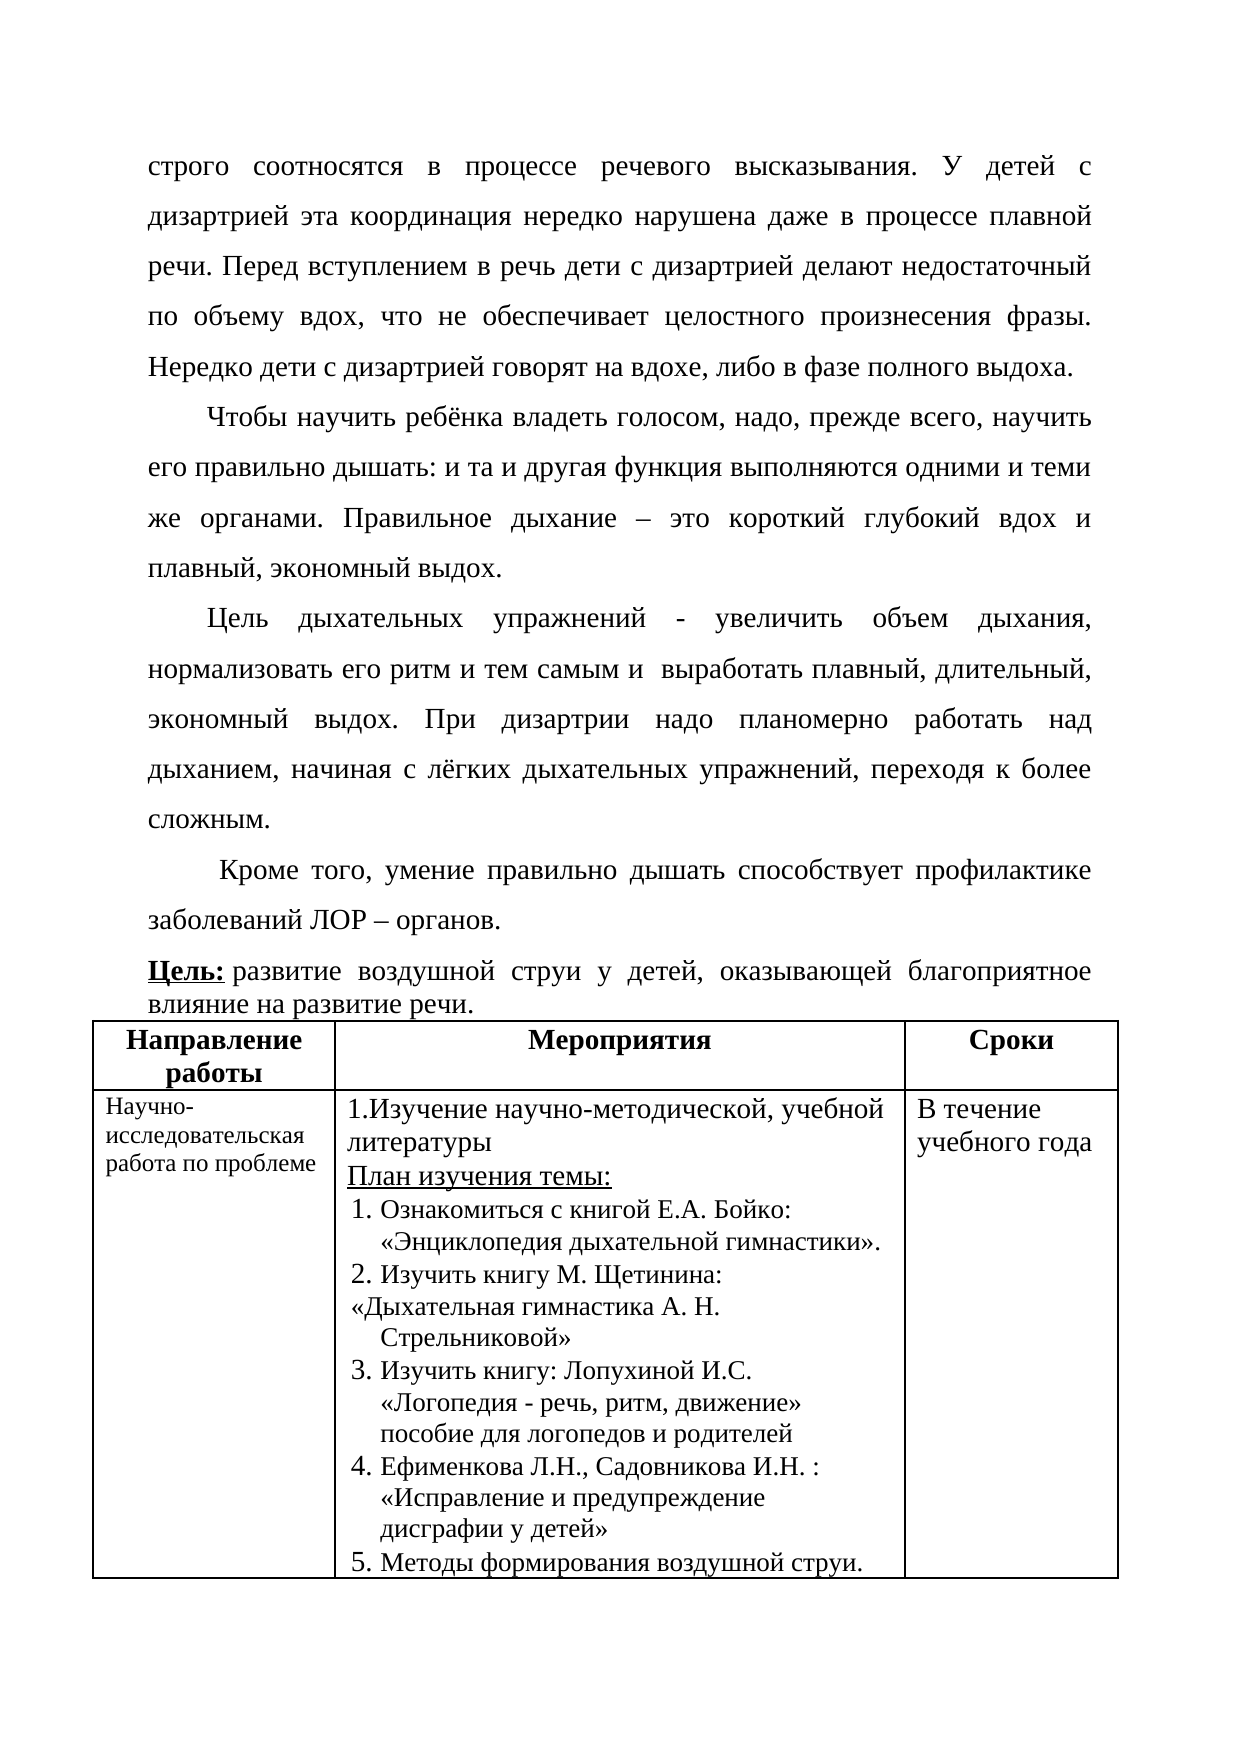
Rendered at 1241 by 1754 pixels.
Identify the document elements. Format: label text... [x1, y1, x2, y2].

text Цель: развитие воздушной струи у детей, оказывающей благоприятное влияние на развитие речи. [148, 953, 1093, 1020]
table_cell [906, 1091, 1117, 1577]
table_header Мероприятия [336, 1022, 904, 1089]
table_header Сроки [906, 1022, 1117, 1089]
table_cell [94, 1091, 334, 1577]
table_header Направление работы [94, 1022, 334, 1089]
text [148, 148, 1093, 382]
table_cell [336, 1091, 904, 1577]
text Цель дыхательных упражнений - увеличить объем дыхания, нормализовать его ритм и тем самым и выработать плавный, длительный, экономный выдох. При дизартрии надо планомерно работать над дыханием, начиная с лёгких дыхательных упражнений, переходя к более сложным. [148, 600, 1093, 835]
text Кроме того, умение правильно дышать способствует профилактике заболеваний ЛОР – органов. [148, 852, 1093, 936]
text Чтобы научить ребёнка владеть голосом, надо, прежде всего, научить его правильно дышать: и та и другая функция выполняются одними и теми же органами. Правильное дыхание – это короткий глубокий вдох и плавный, экономный выдох. [148, 399, 1093, 584]
